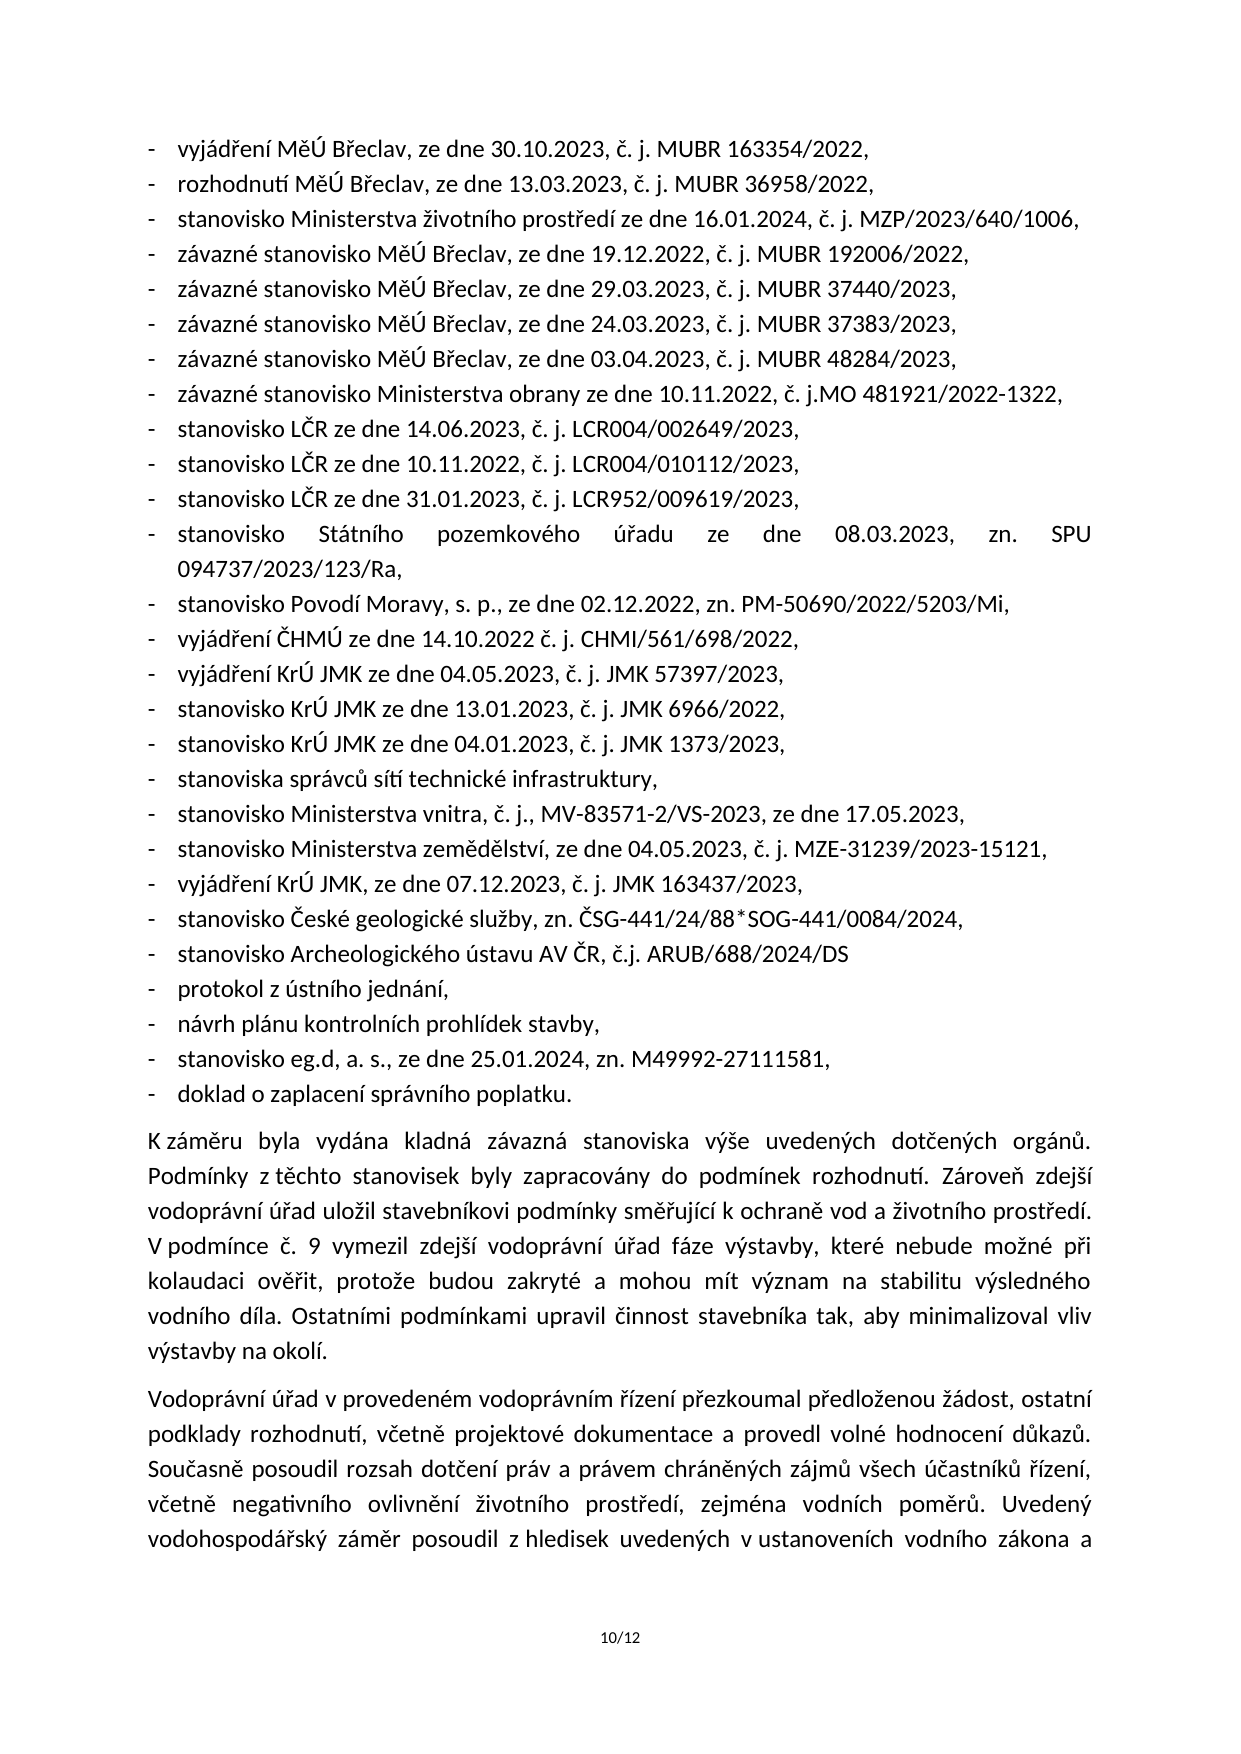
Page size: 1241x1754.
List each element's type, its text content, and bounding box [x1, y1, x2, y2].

list závazné stanovisko MěÚ Břeclav, ze dne 03.04.2023, č. j. MUBR 48284/2023, [148, 343, 1092, 373]
list závazné stanovisko MěÚ Břeclav, ze dne 29.03.2023, č. j. MUBR 37440/2023, [148, 273, 1092, 303]
list stanovisko LČR ze dne 14.06.2023, č. j. LCR004/002649/2023, [148, 413, 1092, 443]
list stanovisko Ministerstva životního prostředí ze dne 16.01.2024, č. j. MZP/2023/640/1006, [148, 203, 1092, 233]
list stanovisko Státního pozemkového úřadu ze dne 08.03.2023, zn. SPU 094737/2023/123/Ra, [148, 518, 1092, 583]
list závazné stanovisko Ministerstva obrany ze dne 10.11.2022, č. j.MO 481921/2022-1322, [148, 378, 1092, 408]
list stanovisko Ministerstva vnitra, č. j., MV-83571-2/VS-2023, ze dne 17.05.2023, [148, 798, 1092, 828]
list protokol z ústního jednání, [148, 973, 1092, 1003]
list stanovisko KrÚ JMK ze dne 04.01.2023, č. j. JMK 1373/2023, [148, 728, 1092, 758]
text K záměru byla vydána kladná závazná stanoviska výše uvedených dotčených orgánů. Podmínky z těchto stanovisek byly zapracovány do podmínek rozhodnutí. Zároveň zdejší vodoprávní úřad uložil stavebníkovi podmínky směřující k ochraně vod a životního prostředí. V podmínce č. 9 vymezil zdejší vodoprávní úřad fáze výstavby, které nebude možné při kolaudaci ověřit, protože budou zakryté a mohou mít význam na stabilitu výsledného vodního díla. Ostatními podmínkami upravil činnost stavebníka tak, aby minimalizoval vliv výstavby na okolí. [148, 1125, 1092, 1366]
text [148, 1383, 1092, 1553]
list stanoviska správců sítí technické infrastruktury, [148, 763, 1092, 793]
list vyjádření MěÚ Břeclav, ze dne 30.10.2023, č. j. MUBR 163354/2022, [148, 133, 1092, 163]
list stanovisko Archeologického ústavu AV ČR, č.j. ARUB/688/2024/DS [148, 938, 1092, 968]
list návrh plánu kontrolních prohlídek stavby, [148, 1008, 1092, 1038]
list vyjádření KrÚ JMK ze dne 04.05.2023, č. j. JMK 57397/2023, [148, 658, 1092, 688]
list vyjádření KrÚ JMK, ze dne 07.12.2023, č. j. JMK 163437/2023, [148, 868, 1092, 898]
list stanovisko Povodí Moravy, s. p., ze dne 02.12.2022, zn. PM-50690/2022/5203/Mi, [148, 588, 1092, 618]
list stanovisko LČR ze dne 31.01.2023, č. j. LCR952/009619/2023, [148, 483, 1092, 513]
list stanovisko Ministerstva zemědělství, ze dne 04.05.2023, č. j. MZE-31239/2023-15121, [148, 833, 1092, 863]
list rozhodnutí MěÚ Břeclav, ze dne 13.03.2023, č. j. MUBR 36958/2022, [148, 168, 1092, 198]
list stanovisko KrÚ JMK ze dne 13.01.2023, č. j. JMK 6966/2022, [148, 693, 1092, 723]
list stanovisko České geologické služby, zn. ČSG-441/24/88*SOG-441/0084/2024, [148, 903, 1092, 933]
list stanovisko LČR ze dne 10.11.2022, č. j. LCR004/010112/2023, [148, 448, 1092, 478]
list závazné stanovisko MěÚ Břeclav, ze dne 24.03.2023, č. j. MUBR 37383/2023, [148, 308, 1092, 338]
list stanovisko eg.d, a. s., ze dne 25.01.2024, zn. M49992-27111581, [148, 1043, 1092, 1073]
list závazné stanovisko MěÚ Břeclav, ze dne 19.12.2022, č. j. MUBR 192006/2022, [148, 238, 1092, 268]
list vyjádření ČHMÚ ze dne 14.10.2022 č. j. CHMI/561/698/2022, [148, 623, 1092, 653]
list doklad o zaplacení správního poplatku. [148, 1078, 1092, 1108]
